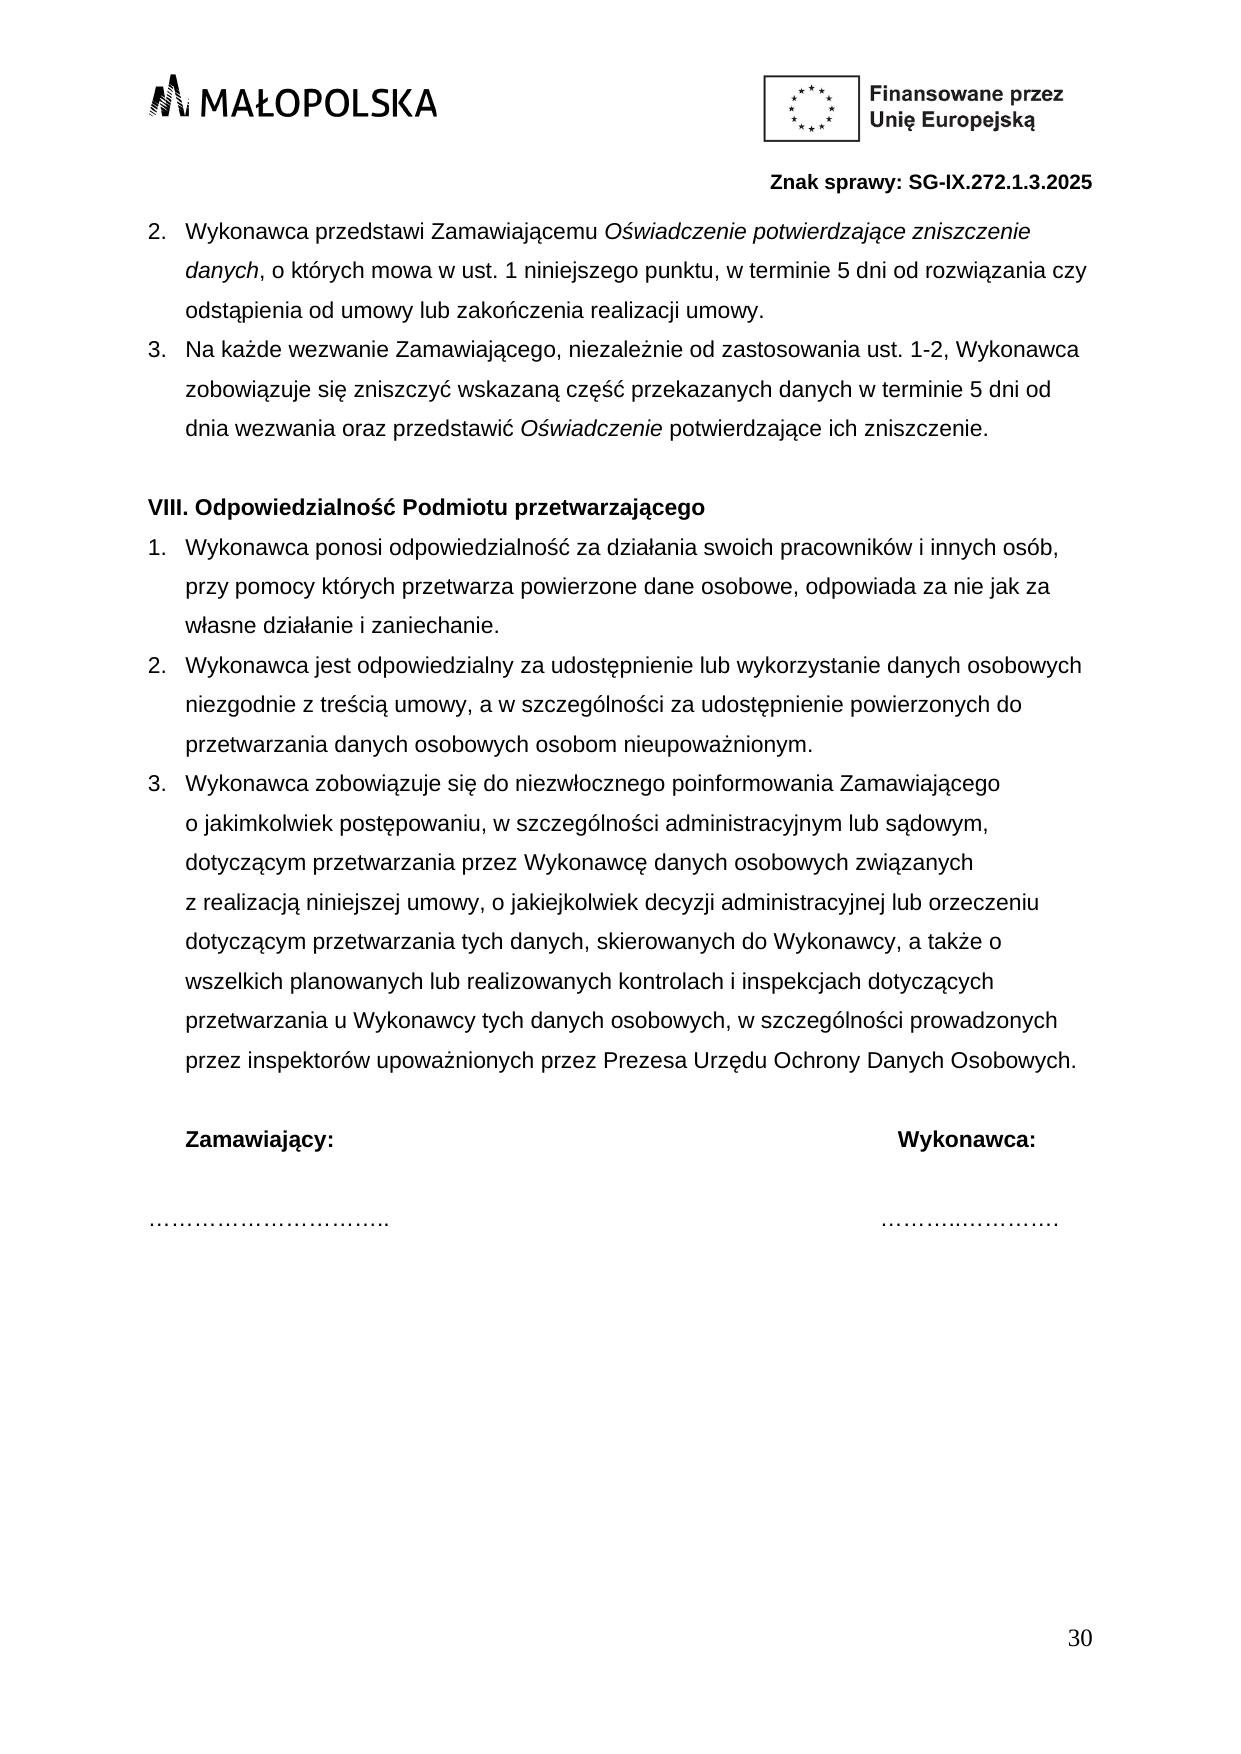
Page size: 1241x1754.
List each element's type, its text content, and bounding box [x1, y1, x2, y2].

picture [147, 73, 437, 118]
text Zamawiający: Wykonawca: [185, 1126, 1093, 1152]
list Wykonawca zobowiązuje się do niezwłocznego poinformowania Zamawiającego o jakimkolwiek postępowaniu, w szczególności administracyjnym lub sądowym, dotyczącym przetwarzania przez Wykonawcę danych osobowych związanych z realizacją niniejszej umowy, o jakiejkolwiek decyzji administracyjnej lub orzeczeniu dotyczącym przetwarzania tych danych, skierowanych do Wykonawcy, a także o wszelkich planowanych lub realizowanych kontrolach i inspekcjach dotyczących przetwarzania u Wykonawcy tych danych osobowych, w szczególności prowadzonych przez inspektorów upoważnionych przez Prezesa Urzędu Ochrony Danych Osobowych. [148, 770, 1093, 1073]
picture [761, 73, 1093, 144]
list Na każde wezwanie Zamawiającego, niezależnie od zastosowania ust. 1-2, Wykonawca zobowiązuje się zniszczyć wskazaną część przekazanych danych w terminie 5 dni od dnia wezwania oraz przedstawić Oświadczenie potwierdzające ich zniszczenie. [148, 336, 1093, 441]
list Wykonawca przedstawi Zamawiającemu Oświadczenie potwierdzające zniszczenie danych, o których mowa w ust. 1 niniejszego punktu, w terminie 5 dni od rozwiązania czy odstąpienia od umowy lub zakończenia realizacji umowy. [148, 218, 1093, 323]
text VIII. Odpowiedzialność Podmiotu przetwarzającego [148, 494, 1093, 520]
list Wykonawca ponosi odpowiedzialność za działania swoich pracowników i innych osób, przy pomocy których przetwarza powierzone dane osobowe, odpowiada za nie jak za własne działanie i zaniechanie. [148, 533, 1093, 639]
list Wykonawca jest odpowiedzialny za udostępnienie lub wykorzystanie danych osobowych niezgodnie z treścią umowy, a w szczególności za udostępnienie powierzonych do przetwarzania danych osobowych osobom nieupoważnionym. [148, 652, 1093, 757]
text ………………………….. ………..…………. [148, 1204, 1093, 1231]
